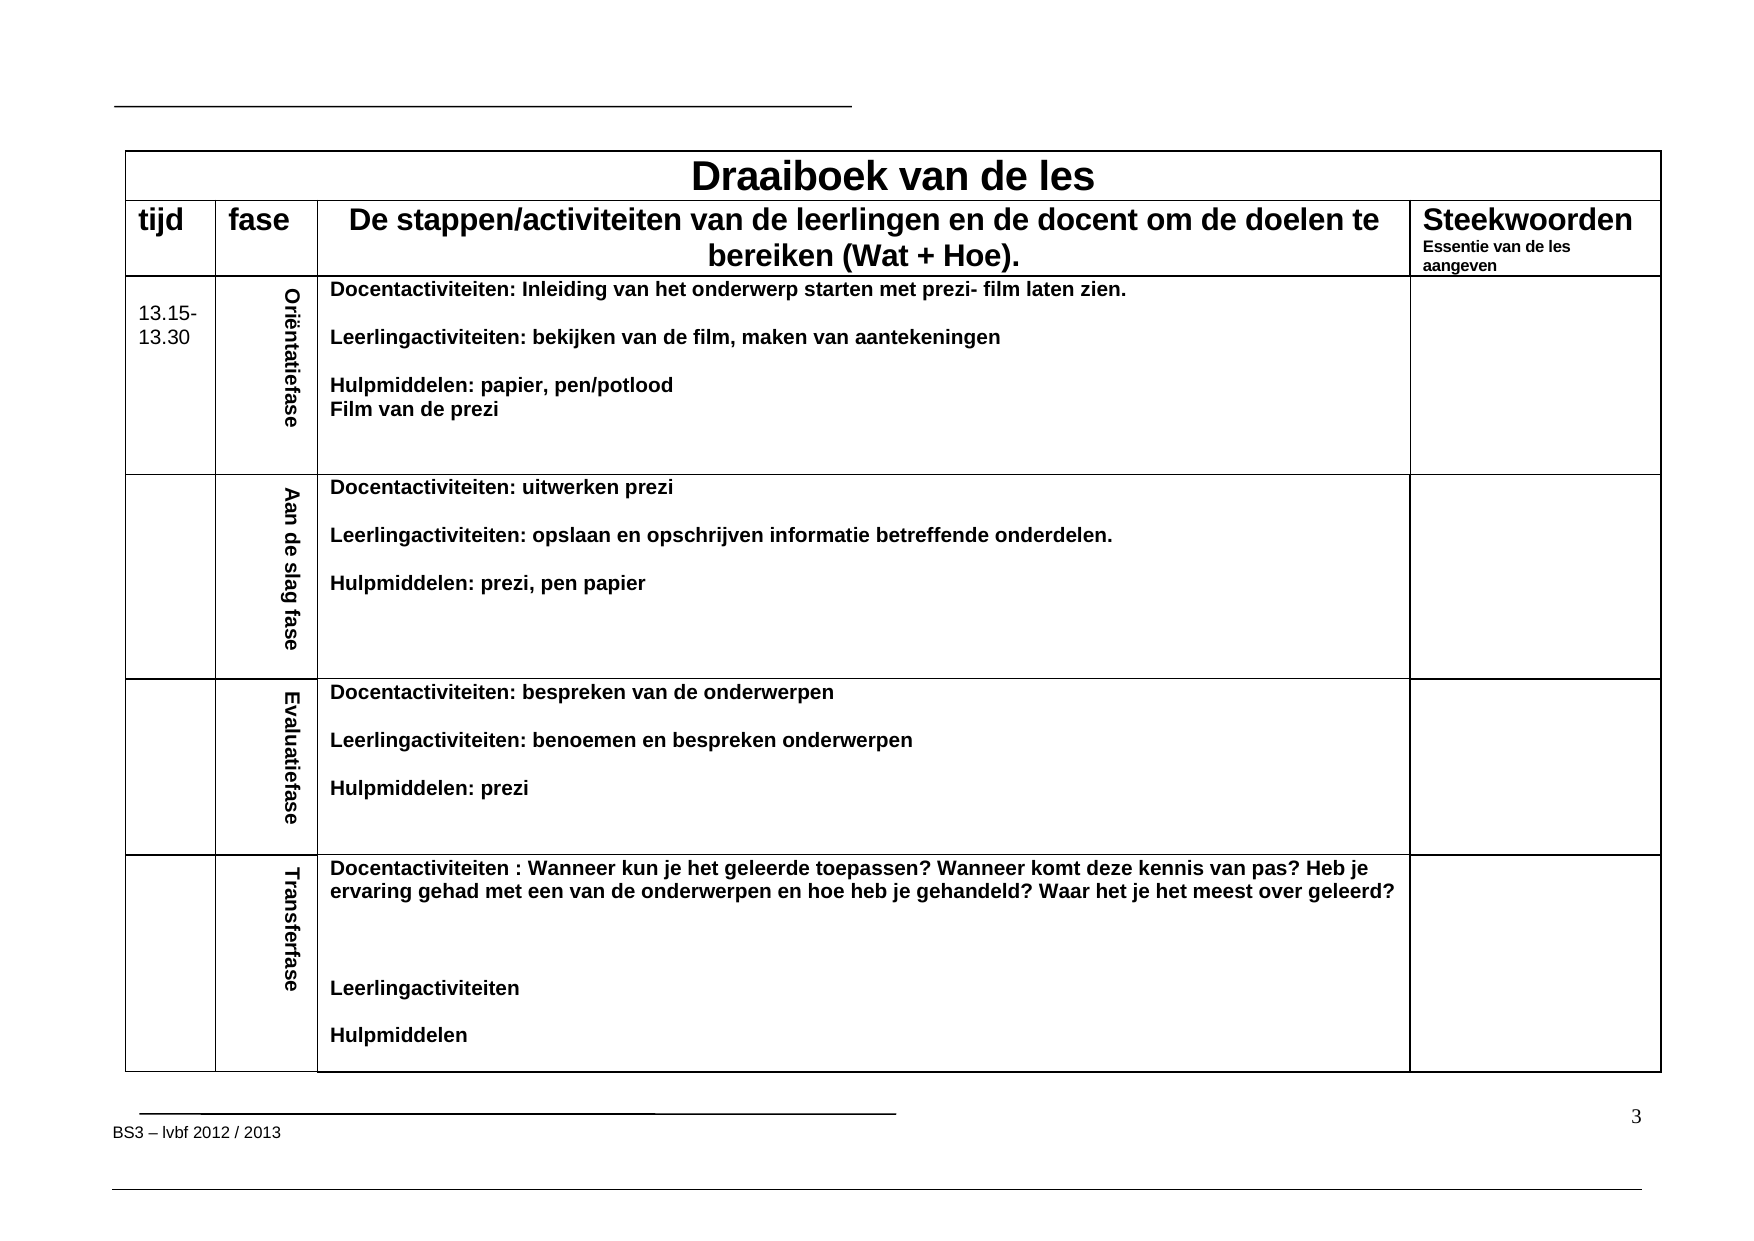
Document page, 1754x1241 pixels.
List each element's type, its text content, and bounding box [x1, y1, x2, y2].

table_cell tijd [126, 201, 215, 275]
table_cell [126, 856, 215, 1071]
table_cell [1411, 277, 1660, 473]
table_cell [126, 475, 215, 678]
table_cell Docentactiviteiten: bespreken van de onderwerpen Leerlingactiviteiten: benoemen en bespreken onderwerpen Hulpmiddelen: prezi [318, 679, 1409, 854]
table_cell Docentactiviteiten: uitwerken prezi Leerlingactiviteiten: opslaan en opschrijven informatie betreffende onderdelen. Hulpmiddelen: prezi, pen papier [318, 475, 1409, 678]
table_cell Transferfase [216, 856, 317, 1071]
table_cell Docentactiviteiten: Inleiding van het onderwerp starten met prezi- film laten zien. Leerlingactiviteiten: bekijken van de film, maken van aantekeningen Hulpmiddelen: papier, pen/potlood Film van de prezi [318, 277, 1410, 473]
table_cell [1411, 680, 1660, 854]
table_cell [1411, 856, 1660, 1071]
table_cell Steekwoorden Essentie van de les aangeven [1411, 201, 1660, 275]
table_cell Evaluatiefase [216, 680, 317, 854]
table_header Draaiboek van de les [126, 152, 1660, 199]
table_cell [126, 680, 215, 854]
table_cell 13.15- 13.30 [126, 277, 215, 473]
table_cell fase [216, 201, 317, 275]
table_cell Aan de slag fase [216, 475, 317, 678]
table_cell Docentactiviteiten : Wanneer kun je het geleerde toepassen? Wanneer komt deze kennis van pas? Heb je ervaring gehad met een van de onderwerpen en hoe heb je gehandeld? Waar het je het meest over geleerd? Leerlingactiviteiten Hulpmiddelen [318, 855, 1409, 1071]
table_cell Oriëntatiefase [216, 277, 317, 473]
table_cell [1411, 475, 1660, 678]
table_cell De stappen/activiteiten van de leerlingen en de docent om de doelen te bereiken (Wat + Hoe). [318, 201, 1409, 275]
